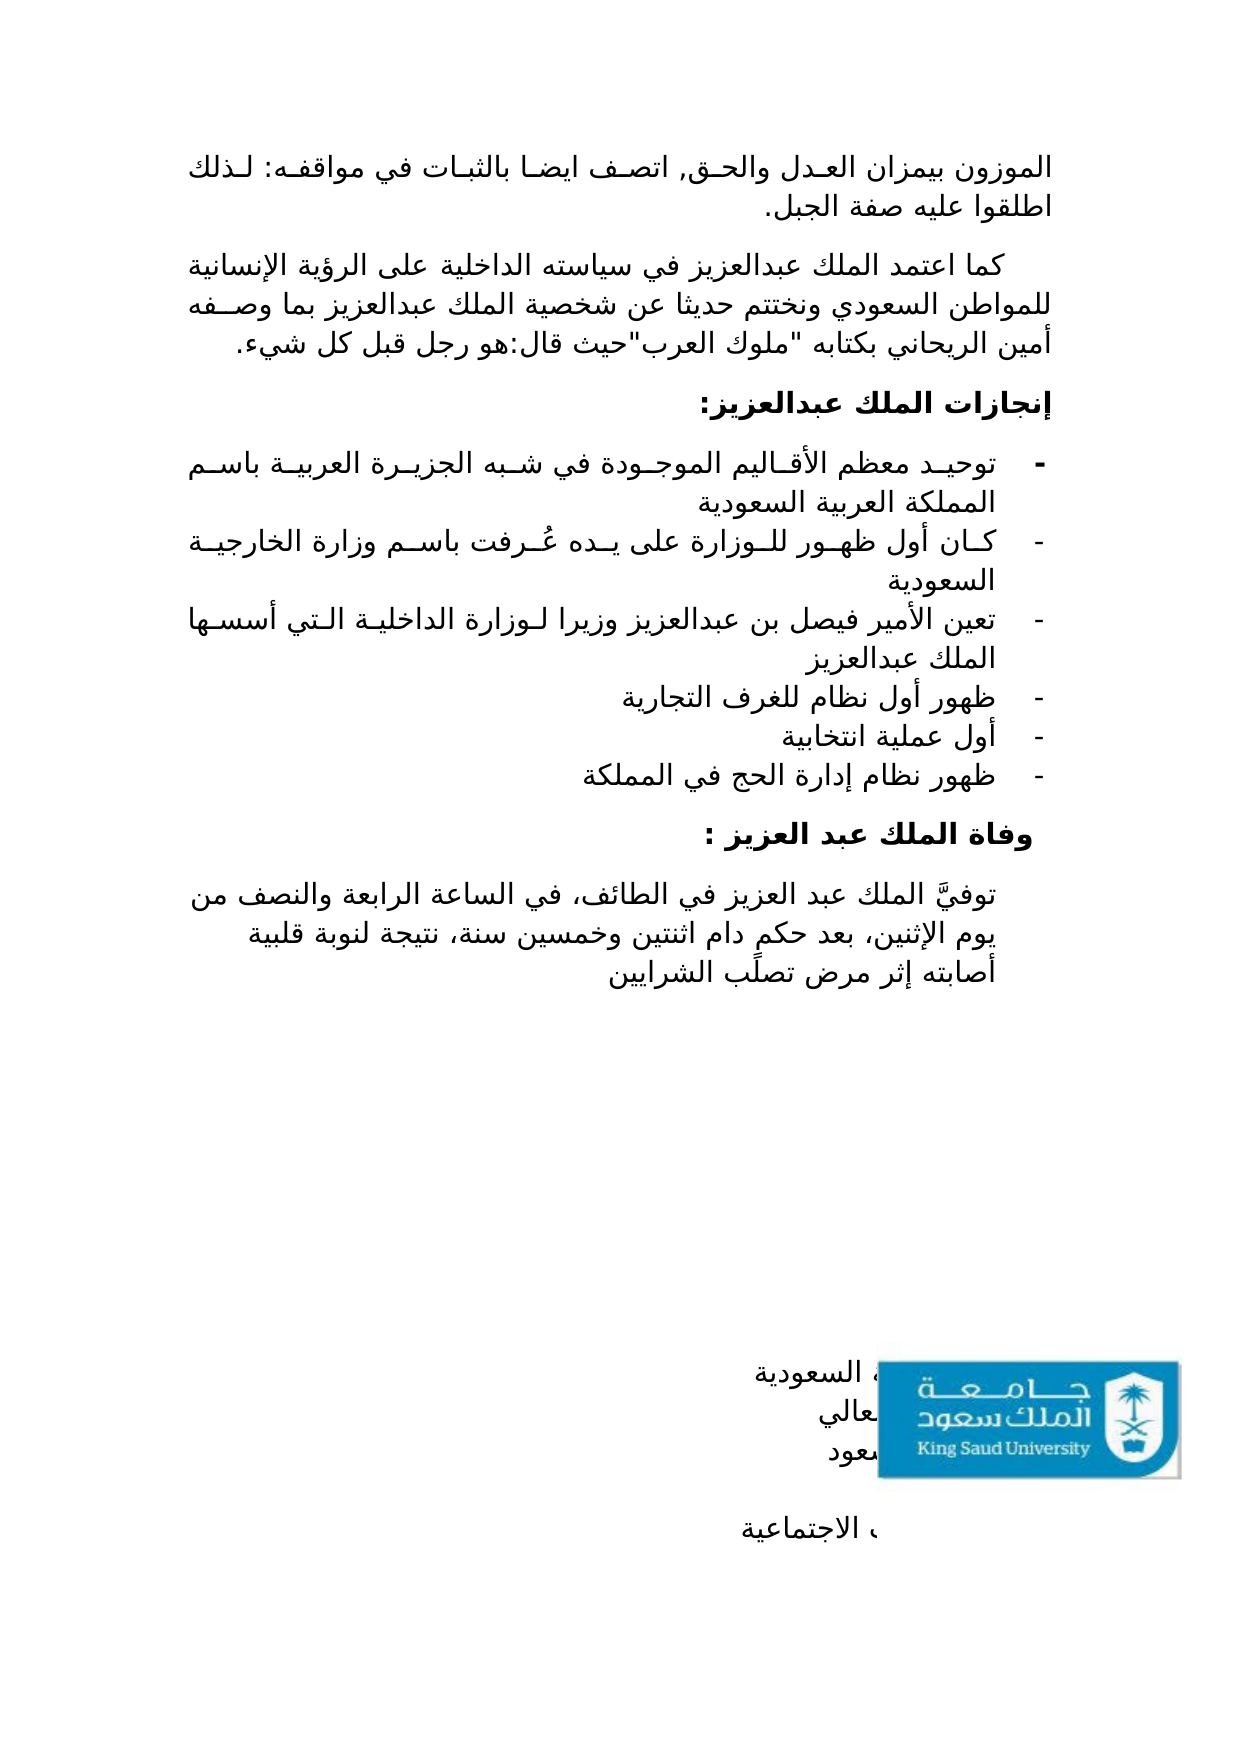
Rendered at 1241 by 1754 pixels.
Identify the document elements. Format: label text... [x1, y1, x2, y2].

picture [877, 1267, 1182, 1572]
list أول عملية انتخابية [187, 719, 1034, 753]
list ظهور أول نظام للغرف التجارية [187, 680, 1034, 714]
text المملكة العربية السعودية وزارة التعليم العالي جامعة الملك سعود كليةالآداب قسم الدراسات الاجتماعية [187, 1355, 877, 1545]
list تعين الأمير فيصل بن عبدالعزيز وزيرا لوزارة الداخلية التي أسسها الملك عبدالعزيز [187, 602, 1034, 675]
list كان أول ظهور للوزارة على يده عُرفت باسم وزارة الخارجية السعودية [187, 524, 1034, 597]
list ظهور نظام إدارة الحج في المملكة [187, 758, 1034, 792]
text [187, 150, 1053, 223]
text إنجازات الملك عبدالعزيز: [187, 386, 1053, 420]
list توفيَّ الملك عبد العزيز في الطائف، في الساعة الرابعة والنصف من يوم الإثنين، بعد حكمٍ دام اثنتين وخمسين سنة، نتيجة لنوبة قلبية أصابته إثر مرض تصلب الشرايين [187, 877, 996, 989]
text كما اعتمد الملك عبدالعزيز في سياسته الداخلية على الرؤية الإنسانية للمواطن السعودي ونختتم حديثا عن شخصية الملك عبدالعزيز بما وصفه أمين الريحاني بكتابه "ملوك العرب"حيث قال:هو رجل قبل كل شيء. [187, 249, 1053, 361]
text وفاة الملك عبد العزيز : [187, 818, 1034, 852]
list توحيد معظم الأقاليم الموجودة في شبه الجزيرة العربية باسم المملكة العربية السعودية [187, 446, 1034, 519]
